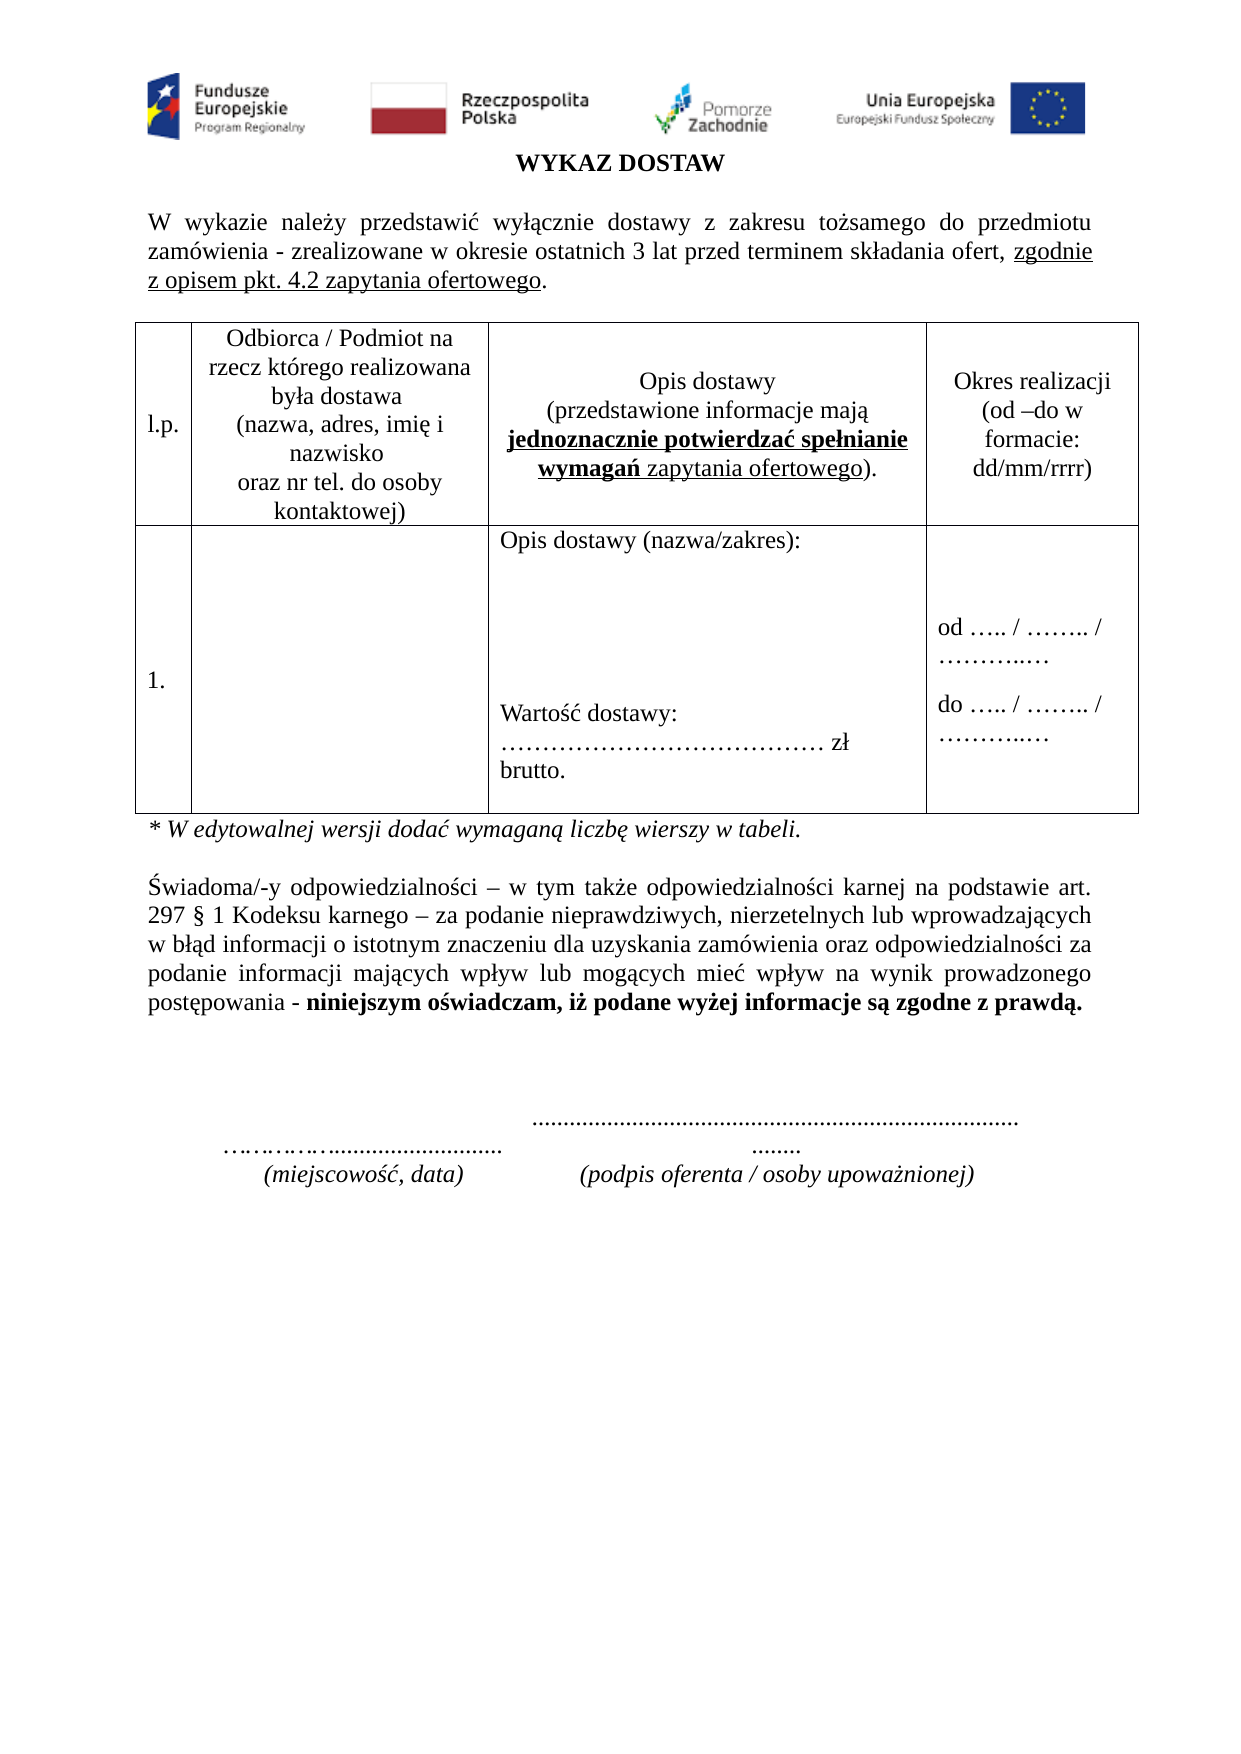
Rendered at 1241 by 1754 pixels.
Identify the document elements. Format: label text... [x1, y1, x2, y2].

table_cell Opis dostawy (nazwa/zakres): Wartość dostawy: ………………………………… zł brutto. [489, 526, 926, 813]
table_header ...................................................................................... [520, 1102, 1033, 1159]
text Świadoma/-y odpowiedzialności – w tym także odpowiedzialności karnej na podstawie art. 297 § 1 Kodeksu karnego – za podanie nieprawdziwych, nierzetelnych lub wprowadzających w błąd informacji o istotnym znaczeniu dla uzyskania zamówienia oraz odpowiedzialności za podanie informacji mających wpływ lub mogących mieć wpływ na wynik prowadzonego postępowania - niniejszym oświadczam, iż podane wyżej informacje są zgodne z prawdą. [148, 872, 1093, 1015]
table_cell od ….. / …….. / ………..… do ….. / …….. / ………..… [927, 526, 1138, 813]
table_header Opis dostawy (przedstawione informacje mają jednoznacznie potwierdzać spełnianie wymagań zapytania ofertowego). [489, 323, 926, 524]
table_cell (podpis oferenta / osoby upoważnionej) [520, 1159, 1033, 1188]
table_header ……………........................... [207, 1102, 520, 1159]
table_cell [136, 526, 191, 813]
table_header Okres realizacji (od –do w formacie: dd/mm/rrrr) [927, 323, 1138, 524]
text W wykazie należy przedstawić wyłącznie dostawy z zakresu tożsamego do przedmiotu zamówienia - zrealizowane w okresie ostatnich 3 lat przed terminem składania ofert, zgodnie z opisem pkt. 4.2 zapytania ofertowego. [148, 207, 1093, 293]
table_cell (miejscowość, data) [207, 1159, 520, 1188]
text WYKAZ DOSTAW [148, 148, 1093, 176]
text * W edytowalnej wersji dodać wymaganą liczbę wierszy w tabeli. [148, 814, 1093, 843]
table_cell [192, 526, 488, 813]
picture [147, 73, 1085, 140]
table_header Odbiorca / Podmiot na rzecz którego realizowana była dostawa (nazwa, adres, imię i nazwisko oraz nr tel. do osoby kontaktowej) [192, 323, 488, 524]
table_header l.p. [136, 323, 191, 524]
